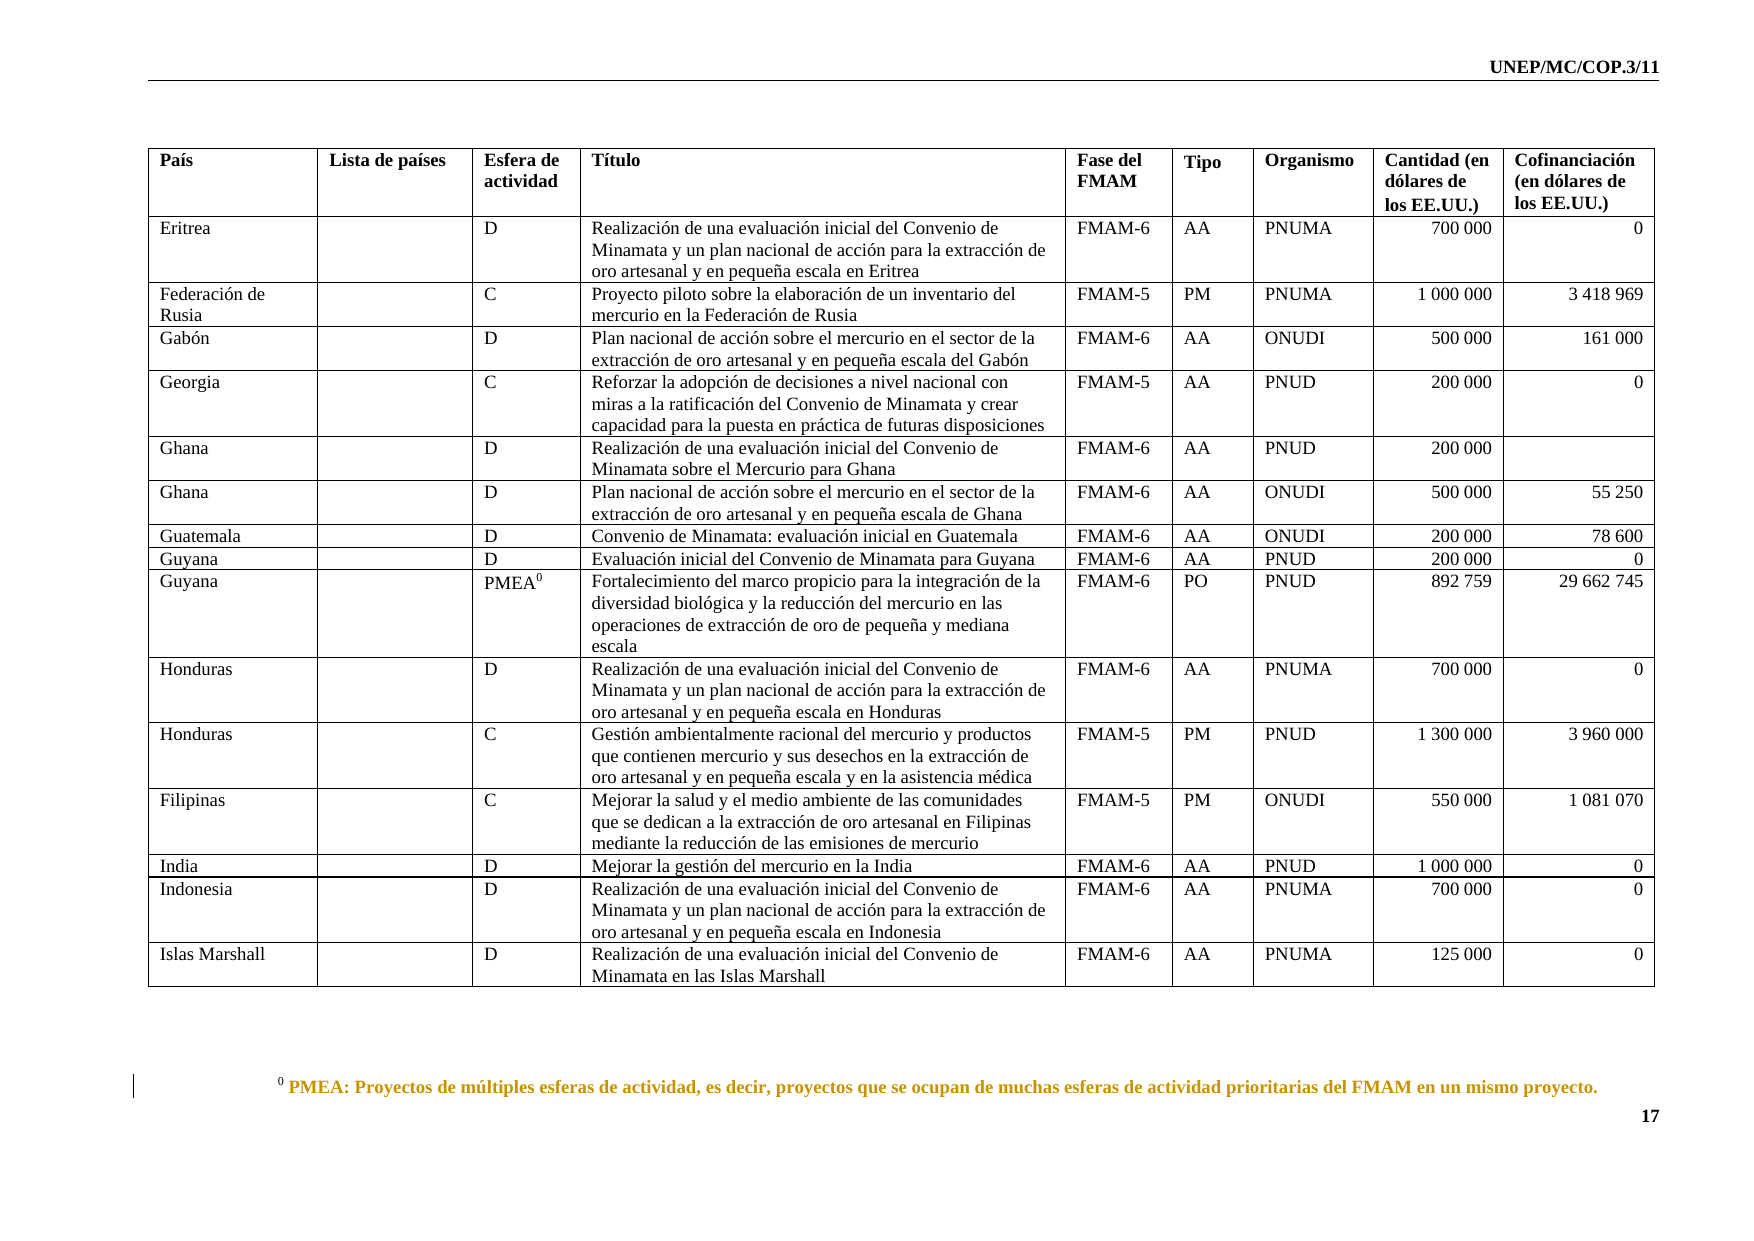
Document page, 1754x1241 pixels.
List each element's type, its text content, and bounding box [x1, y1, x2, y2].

table_cell D [473, 855, 580, 876]
table_cell Realización de una evaluación inicial del Convenio de Minamata sobre el Mercurio para Ghana [581, 437, 1065, 480]
table_header Tipo [1173, 149, 1253, 216]
table_cell 550 000 [1374, 789, 1503, 854]
table_cell 200 000 [1374, 548, 1503, 569]
table_cell FMAM-6 [1066, 548, 1172, 569]
table_cell D [473, 327, 580, 370]
table_cell FMAM-5 [1066, 723, 1172, 788]
table_cell FMAM-6 [1066, 525, 1172, 547]
table_cell 1 000 000 [1374, 283, 1503, 326]
table_header Cofinanciación (en dólares de los EE.UU.) [1504, 149, 1654, 216]
table_cell FMAM-5 [1066, 371, 1172, 436]
table_cell PNUD [1254, 548, 1373, 569]
table_cell AA [1173, 371, 1253, 436]
table_cell [318, 437, 472, 480]
table_cell 700 000 [1374, 217, 1503, 282]
table_cell [318, 217, 472, 282]
table_header Fase del FMAM [1066, 149, 1172, 216]
table_cell [318, 878, 472, 942]
table_cell FMAM-5 [1066, 789, 1172, 854]
table_cell Mejorar la gestión del mercurio en la India [581, 855, 1065, 876]
table_cell 0 [1504, 658, 1654, 722]
table_cell ONUDI [1254, 789, 1373, 854]
table_cell Ghana [149, 481, 317, 524]
table_cell Guyana [149, 570, 317, 657]
table_cell Honduras [149, 723, 317, 788]
table_cell Gabón [149, 327, 317, 370]
table_cell PNUMA [1254, 878, 1373, 942]
table_cell [318, 658, 472, 722]
table_cell PO [1173, 570, 1253, 657]
table_cell 200 000 [1374, 525, 1503, 547]
table_cell AA [1173, 943, 1253, 986]
table_cell PM [1173, 723, 1253, 788]
table_cell ONUDI [1254, 327, 1373, 370]
table_cell Gestión ambientalmente racional del mercurio y productos que contienen mercurio y sus desechos en la extracción de oro artesanal y en pequeña escala y en la asistencia médica [581, 723, 1065, 788]
table_cell AA [1173, 878, 1253, 942]
table_header País [149, 149, 317, 216]
table_cell [318, 327, 472, 370]
table_cell PNUD [1254, 723, 1373, 788]
table_cell AA [1173, 548, 1253, 569]
table_cell [318, 943, 472, 986]
table_cell Fortalecimiento del marco propicio para la integración de la diversidad biológica y la reducción del mercurio en las operaciones de extracción de oro de pequeña y mediana escala [581, 570, 1065, 657]
table_cell [318, 548, 472, 569]
table_cell D [473, 548, 580, 569]
table_cell FMAM-5 [1066, 283, 1172, 326]
table_cell FMAM-6 [1066, 570, 1172, 657]
table_cell AA [1173, 217, 1253, 282]
table_cell PNUMA [1254, 283, 1373, 326]
table_cell D [473, 878, 580, 942]
table_cell Realización de una evaluación inicial del Convenio de Minamata en las Islas Marshall [581, 943, 1065, 986]
table_cell Islas Marshall [149, 943, 317, 986]
table_cell [318, 789, 472, 854]
table_cell FMAM-6 [1066, 327, 1172, 370]
table_cell 0 [1504, 878, 1654, 942]
table_cell FMAM-6 [1066, 481, 1172, 524]
table_cell Ghana [149, 437, 317, 480]
table_cell PNUD [1254, 570, 1373, 657]
table_cell Plan nacional de acción sobre el mercurio en el sector de la extracción de oro artesanal y en pequeña escala de Ghana [581, 481, 1065, 524]
table_cell FMAM-6 [1066, 943, 1172, 986]
table_cell PM [1173, 283, 1253, 326]
table_cell Realización de una evaluación inicial del Convenio de Minamata y un plan nacional de acción para la extracción de oro artesanal y en pequeña escala en Indonesia [581, 878, 1065, 942]
table_cell C [473, 371, 580, 436]
table_cell AA [1173, 327, 1253, 370]
table_cell Reforzar la adopción de decisiones a nivel nacional con miras a la ratificación del Convenio de Minamata y crear capacidad para la puesta en práctica de futuras disposiciones [581, 371, 1065, 436]
table_cell Indonesia [149, 878, 317, 942]
table_cell 0 [1504, 217, 1654, 282]
table_cell AA [1173, 525, 1253, 547]
table_cell 3 418 969 [1504, 283, 1654, 326]
table_cell AA [1173, 855, 1253, 876]
table_cell Georgia [149, 371, 317, 436]
table_cell 892 759 [1374, 570, 1503, 657]
table_cell D [473, 217, 580, 282]
table_cell 1 300 000 [1374, 723, 1503, 788]
table_cell [318, 525, 472, 547]
table_cell FMAM-6 [1066, 878, 1172, 942]
table_cell ONUDI [1254, 525, 1373, 547]
table_cell PNUMA [1254, 217, 1373, 282]
table_cell 125 000 [1374, 943, 1503, 986]
table_cell 0 [1504, 855, 1654, 876]
table_cell 200 000 [1374, 371, 1503, 436]
table_cell [318, 371, 472, 436]
table_cell C [473, 723, 580, 788]
table_cell Mejorar la salud y el medio ambiente de las comunidades que se dedican a la extracción de oro artesanal en Filipinas mediante la reducción de las emisiones de mercurio [581, 789, 1065, 854]
table_header Título [581, 149, 1065, 216]
table_cell FMAM-6 [1066, 437, 1172, 480]
table_cell Realización de una evaluación inicial del Convenio de Minamata y un plan nacional de acción para la extracción de oro artesanal y en pequeña escala en Eritrea [581, 217, 1065, 282]
table_cell PNUMA [1254, 658, 1373, 722]
table_cell FMAM-6 [1066, 658, 1172, 722]
table_cell Proyecto piloto sobre la elaboración de un inventario del mercurio en la Federación de Rusia [581, 283, 1065, 326]
table_cell Guatemala [149, 525, 317, 547]
table_cell ONUDI [1254, 481, 1373, 524]
table_cell Honduras [149, 658, 317, 722]
table_cell Plan nacional de acción sobre el mercurio en el sector de la extracción de oro artesanal y en pequeña escala del Gabón [581, 327, 1065, 370]
table_cell [318, 481, 472, 524]
table_cell PNUD [1254, 437, 1373, 480]
table_header Cantidad (en dólares de los EE.UU.) [1374, 149, 1503, 216]
table_cell FMAM-6 [1066, 217, 1172, 282]
table_cell Federación de Rusia [149, 283, 317, 326]
table_header Organismo [1254, 149, 1373, 216]
table_cell 0 [1504, 943, 1654, 986]
table_cell 500 000 [1374, 481, 1503, 524]
table_cell 29 662 745 [1504, 570, 1654, 657]
table_cell 700 000 [1374, 878, 1503, 942]
table_cell D [473, 481, 580, 524]
table_cell PMEA [473, 570, 580, 657]
table_cell Convenio de Minamata: evaluación inicial en Guatemala [581, 525, 1065, 547]
table_header Lista de países [318, 149, 472, 216]
table_cell PNUMA [1254, 943, 1373, 986]
table_cell D [473, 658, 580, 722]
table_cell D [473, 525, 580, 547]
table_cell 55 250 [1504, 481, 1654, 524]
table_header Esfera de actividad [473, 149, 580, 216]
table_cell 1 081 070 [1504, 789, 1654, 854]
table_cell Eritrea [149, 217, 317, 282]
table_cell C [473, 789, 580, 854]
table_cell 200 000 [1374, 437, 1503, 480]
table_cell Guyana [149, 548, 317, 569]
table_cell 500 000 [1374, 327, 1503, 370]
table_cell PM [1173, 789, 1253, 854]
table_cell AA [1173, 437, 1253, 480]
table_cell [1504, 437, 1654, 480]
table_cell 78 600 [1504, 525, 1654, 547]
table_cell PNUD [1254, 855, 1373, 876]
table_cell 700 000 [1374, 658, 1503, 722]
table_cell FMAM-6 [1066, 855, 1172, 876]
table_cell 161 000 [1504, 327, 1654, 370]
table_cell [318, 723, 472, 788]
table_cell D [473, 943, 580, 986]
table_cell 0 [1504, 371, 1654, 436]
table_cell PNUD [1254, 371, 1373, 436]
table_cell Filipinas [149, 789, 317, 854]
table_cell [318, 855, 472, 876]
table_cell India [149, 855, 317, 876]
table_cell 0 [1504, 548, 1654, 569]
table_cell D [473, 437, 580, 480]
table_cell Realización de una evaluación inicial del Convenio de Minamata y un plan nacional de acción para la extracción de oro artesanal y en pequeña escala en Honduras [581, 658, 1065, 722]
table_cell C [473, 283, 580, 326]
table_cell 1 000 000 [1374, 855, 1503, 876]
table_cell AA [1173, 658, 1253, 722]
table_cell Evaluación inicial del Convenio de Minamata para Guyana [581, 548, 1065, 569]
table_cell [318, 283, 472, 326]
table_cell 3 960 000 [1504, 723, 1654, 788]
table_cell AA [1173, 481, 1253, 524]
table_cell [318, 570, 472, 657]
